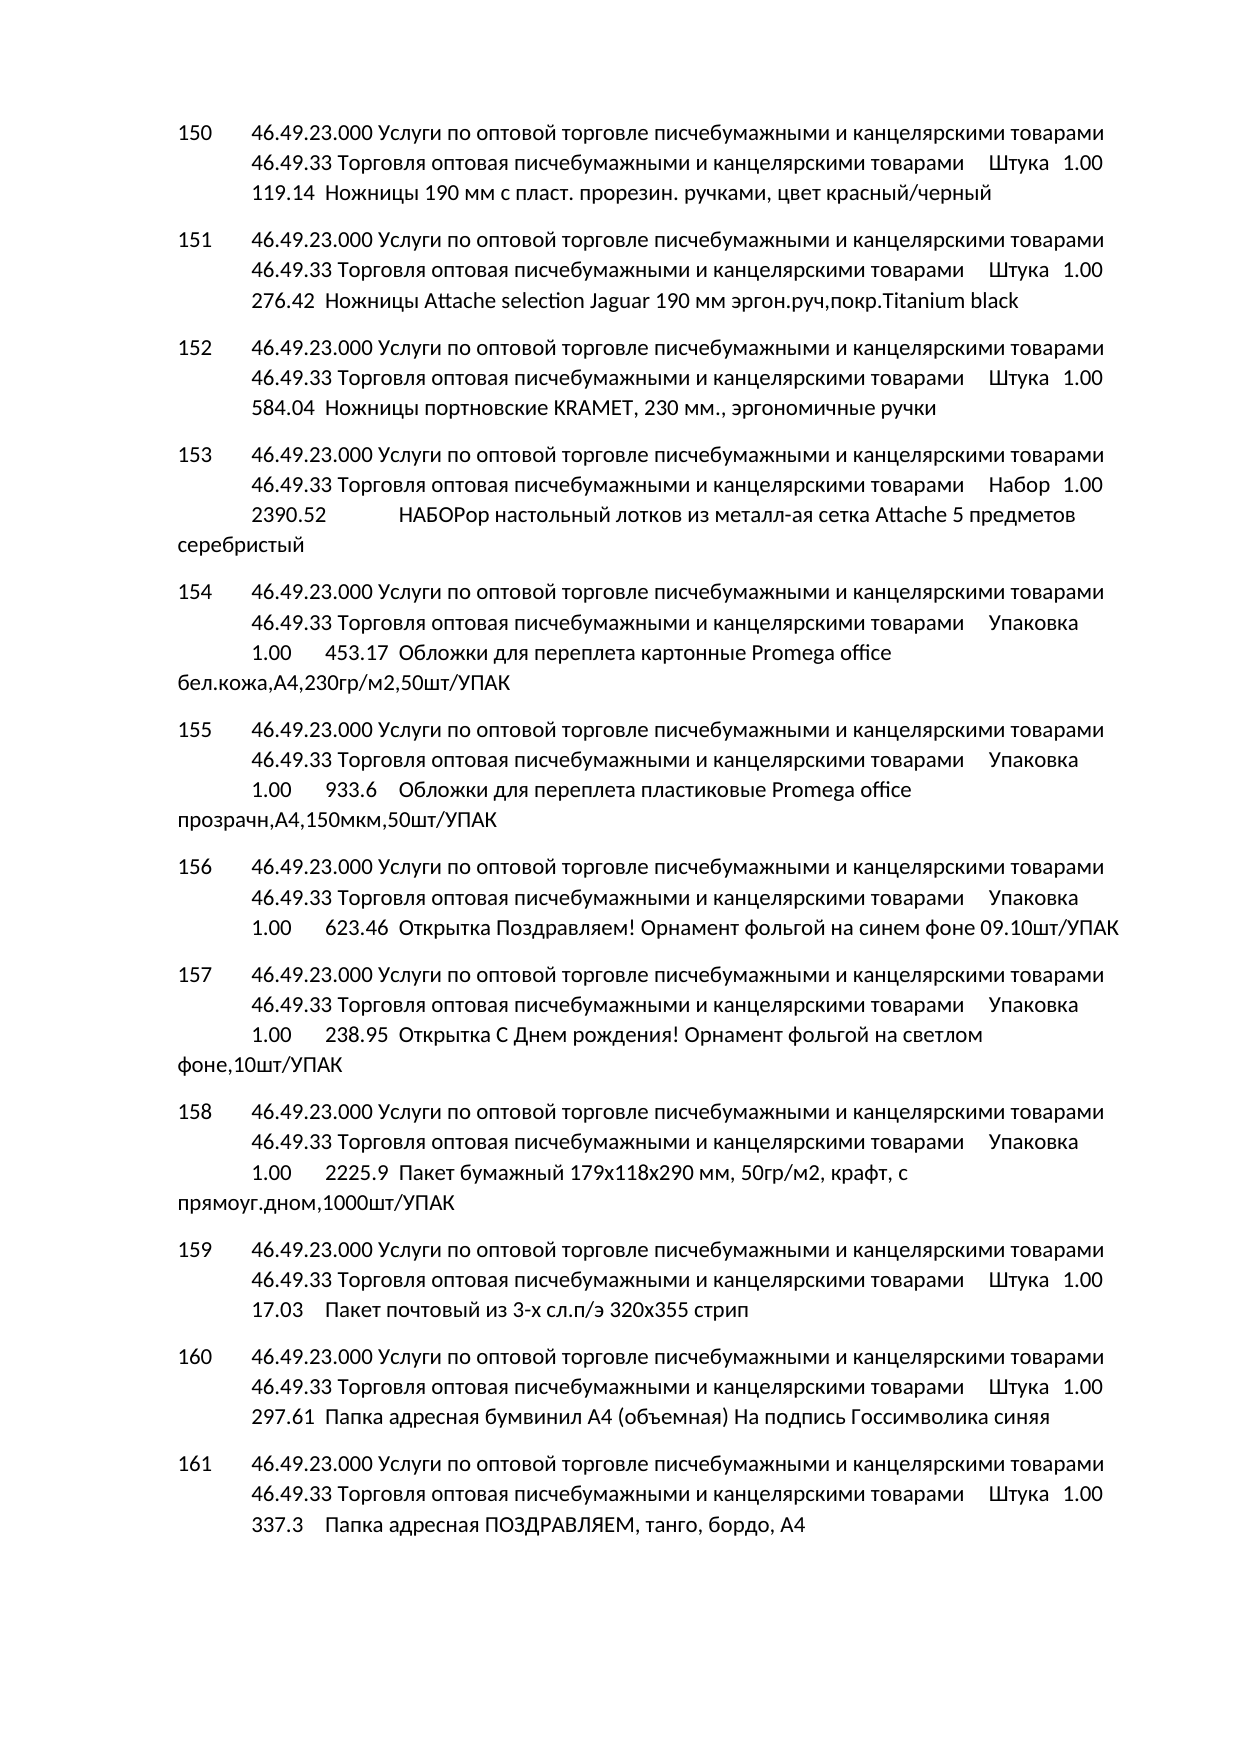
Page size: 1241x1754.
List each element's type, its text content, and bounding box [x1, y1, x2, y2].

text 156 46.49.23.000 Услуги по оптовой торговле писчебумажными и канцелярскими товарами 46.49.33 Торговля оптовая писчебумажными и канцелярскими товарами Упаковка 1.00 623.46 Открытка Поздравляем! Орнамент фольгой на синем фоне 09.10шт/УПАК [177, 852, 1152, 941]
text 160 46.49.23.000 Услуги по оптовой торговле писчебумажными и канцелярскими товарами 46.49.33 Торговля оптовая писчебумажными и канцелярскими товарами Штука 1.00 297.61 Папка адресная бумвинил А4 (объемная) На подпись Госсимволика синяя [177, 1342, 1152, 1431]
text 153 46.49.23.000 Услуги по оптовой торговле писчебумажными и канцелярскими товарами 46.49.33 Торговля оптовая писчебумажными и канцелярскими товарами Набор 1.00 2390.52 НАБОРор настольный лотков из металл-ая сетка Attache 5 предметов серебристый [177, 440, 1152, 559]
text 150 46.49.23.000 Услуги по оптовой торговле писчебумажными и канцелярскими товарами 46.49.33 Торговля оптовая писчебумажными и канцелярскими товарами Штука 1.00 119.14 Ножницы 190 мм с пласт. прорезин. ручками, цвет красный/черный [177, 118, 1152, 207]
text 154 46.49.23.000 Услуги по оптовой торговле писчебумажными и канцелярскими товарами 46.49.33 Торговля оптовая писчебумажными и канцелярскими товарами Упаковка 1.00 453.17 Обложки для переплета картонные Promega office бел.кожа,A4,230гр/м2,50шт/УПАК [177, 577, 1152, 696]
text 155 46.49.23.000 Услуги по оптовой торговле писчебумажными и канцелярскими товарами 46.49.33 Торговля оптовая писчебумажными и канцелярскими товарами Упаковка 1.00 933.6 Обложки для переплета пластиковые Promega office прозрачн,A4,150мкм,50шт/УПАК [177, 715, 1152, 834]
text 158 46.49.23.000 Услуги по оптовой торговле писчебумажными и канцелярскими товарами 46.49.33 Торговля оптовая писчебумажными и канцелярскими товарами Упаковка 1.00 2225.9 Пакет бумажный 179х118х290 мм, 50гр/м2, крафт, с прямоуг.дном,1000шт/УПАК [177, 1097, 1152, 1216]
text 151 46.49.23.000 Услуги по оптовой торговле писчебумажными и канцелярскими товарами 46.49.33 Торговля оптовая писчебумажными и канцелярскими товарами Штука 1.00 276.42 Ножницы Attache selection Jaguar 190 мм эргон.руч,покр.Titanium black [177, 225, 1152, 314]
text 152 46.49.23.000 Услуги по оптовой торговле писчебумажными и канцелярскими товарами 46.49.33 Торговля оптовая писчебумажными и канцелярскими товарами Штука 1.00 584.04 Ножницы портновские KRAMET, 230 мм., эргономичные ручки [177, 333, 1152, 421]
text 157 46.49.23.000 Услуги по оптовой торговле писчебумажными и канцелярскими товарами 46.49.33 Торговля оптовая писчебумажными и канцелярскими товарами Упаковка 1.00 238.95 Открытка С Днем рождения! Орнамент фольгой на светлом фоне,10шт/УПАК [177, 960, 1152, 1078]
text 159 46.49.23.000 Услуги по оптовой торговле писчебумажными и канцелярскими товарами 46.49.33 Торговля оптовая писчебумажными и канцелярскими товарами Штука 1.00 17.03 Пакет почтовый из 3-х сл.п/э 320х355 стрип [177, 1235, 1152, 1323]
text 161 46.49.23.000 Услуги по оптовой торговле писчебумажными и канцелярскими товарами 46.49.33 Торговля оптовая писчебумажными и канцелярскими товарами Штука 1.00 337.3 Папка адресная ПОЗДРАВЛЯЕМ, танго, бордо, А4 [177, 1449, 1152, 1538]
